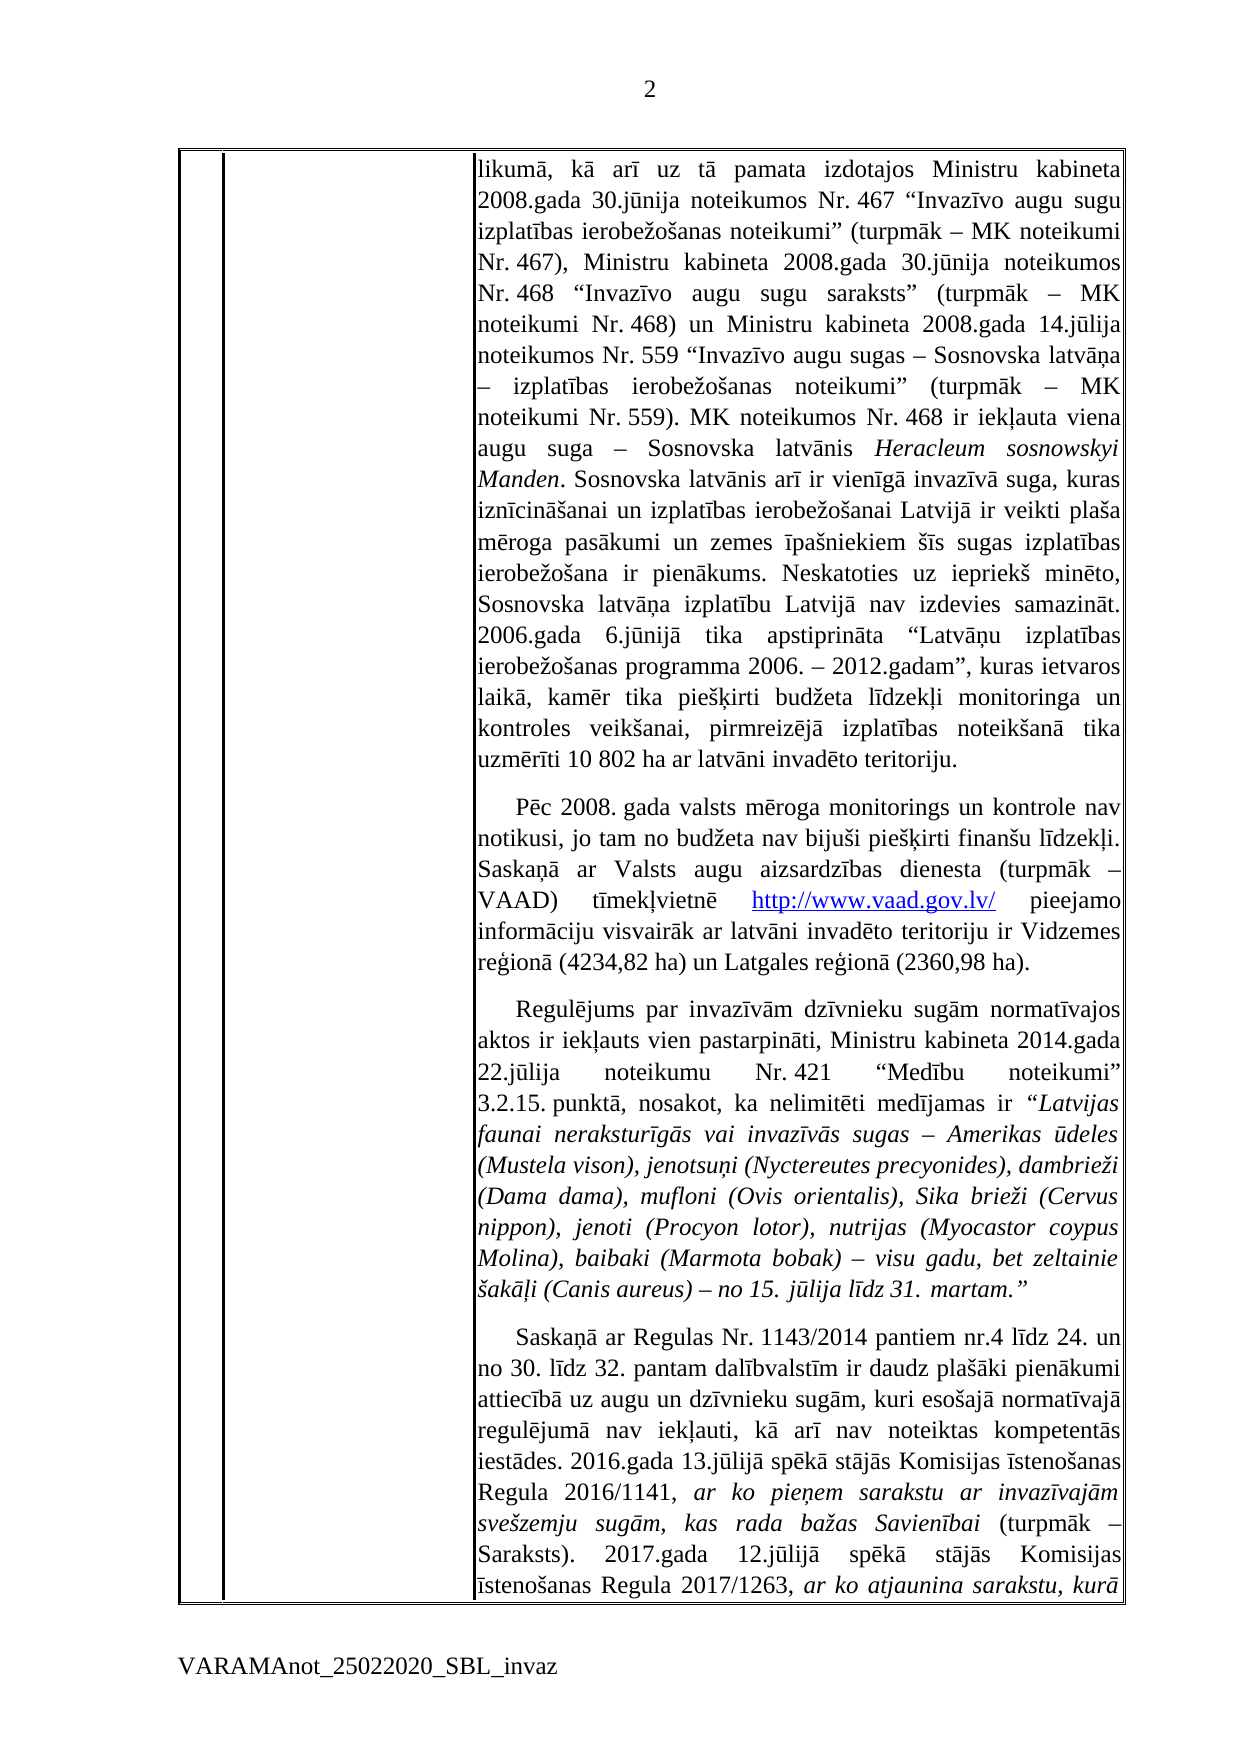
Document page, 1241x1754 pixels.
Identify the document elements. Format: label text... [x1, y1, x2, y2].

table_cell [223, 151, 474, 1602]
table_cell 2. [180, 149, 223, 1602]
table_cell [474, 151, 1123, 1602]
